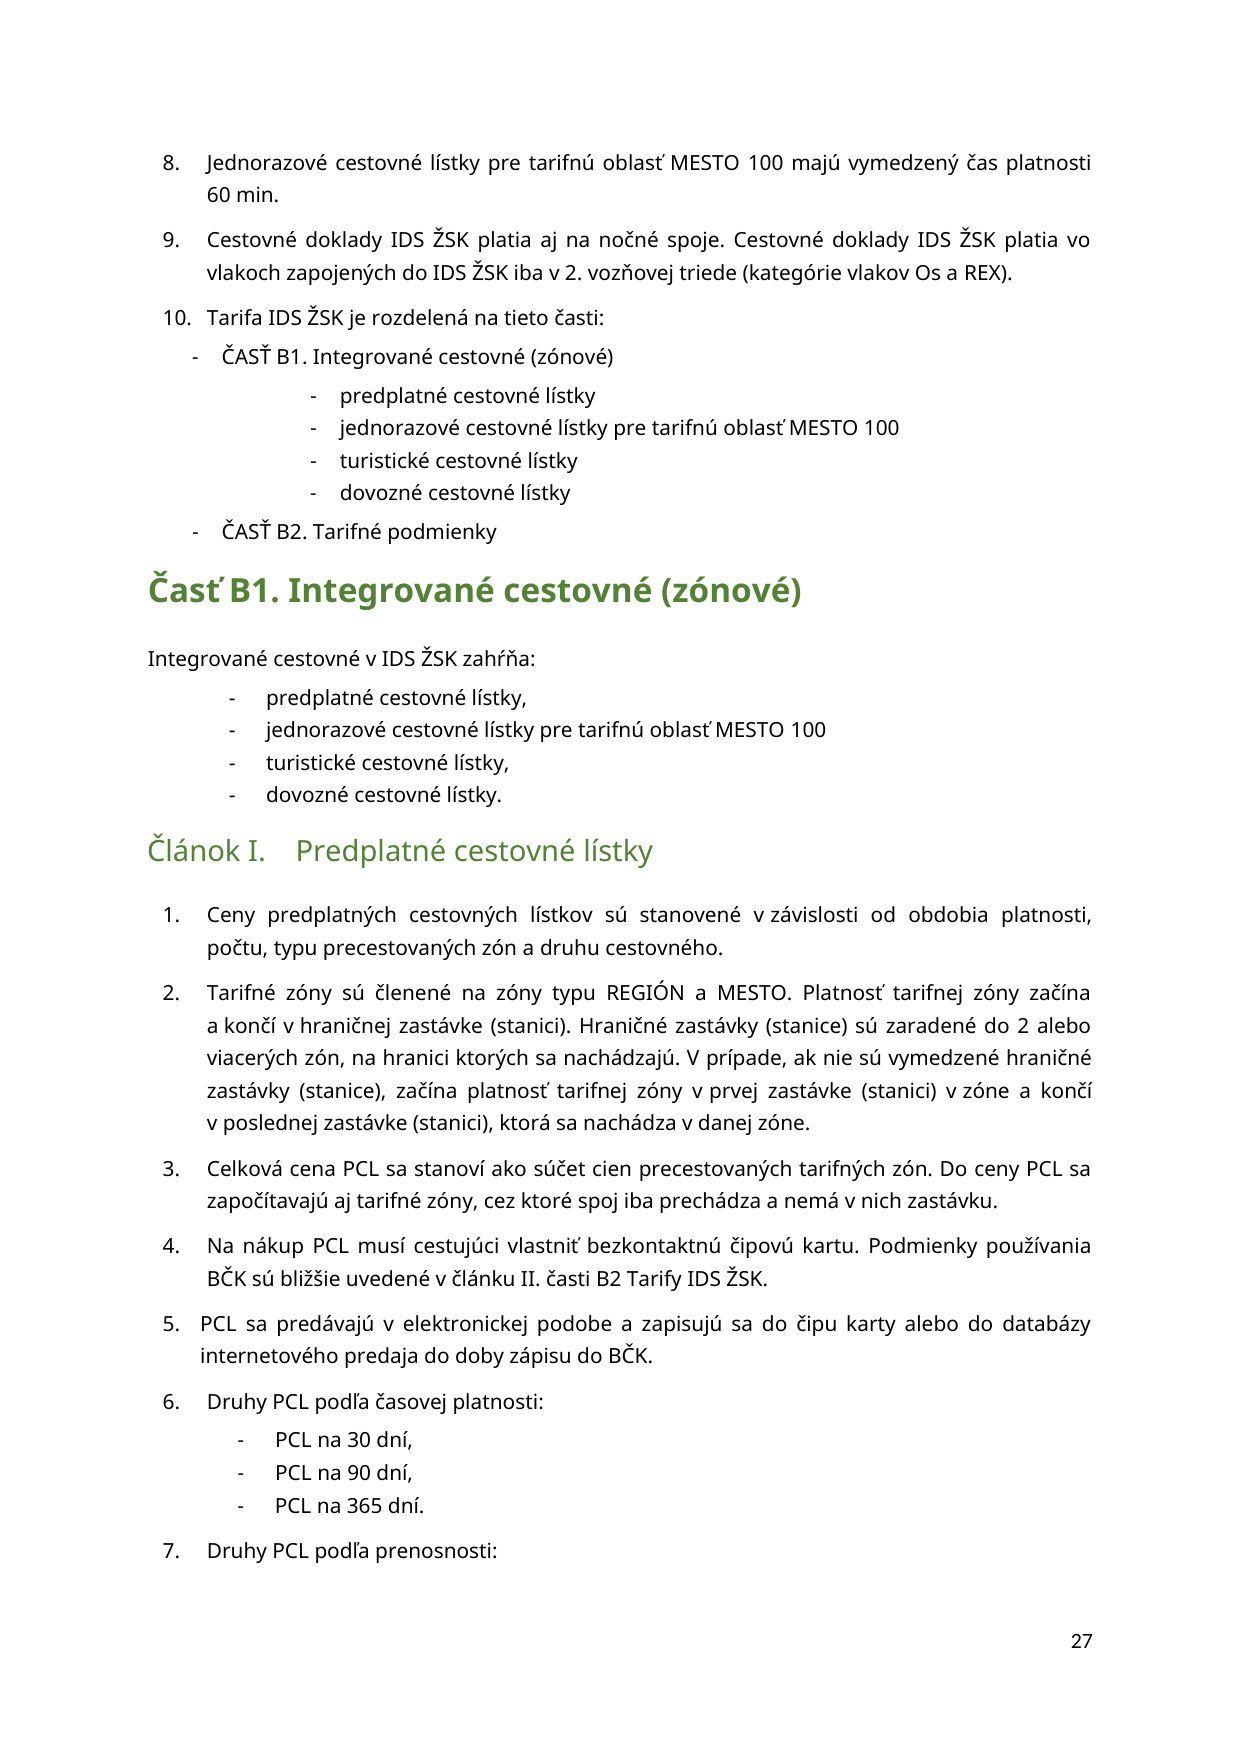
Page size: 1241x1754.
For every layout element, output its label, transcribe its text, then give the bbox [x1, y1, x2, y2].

list ČASŤ B2. Tarifné podmienky [192, 517, 1093, 546]
list Tarifné zóny sú členené na zóny typu REGIÓN a MESTO. Platnosť tarifnej zóny začína a končí v hraničnej zastávke (stanici). Hraničné zastávky (stanice) sú zaradené do 2 alebo viacerých zón, na hranici ktorých sa nachádzajú. V prípade, ak nie sú vymedzené hraničné zastávky (stanice), začína platnosť tarifnej zóny v prvej zastávke (stanici) v zóne a končí v poslednej zastávke (stanici), ktorá sa nachádza v danej zóne. [162, 978, 1093, 1137]
list Tarifa IDS ŽSK je rozdelená na tieto časti: [162, 303, 1093, 331]
list Ceny predplatných cestovných lístkov sú stanovené v závislosti od obdobia platnosti, počtu, typu precestovaných zón a druhu cestovného. [162, 900, 1093, 961]
text Integrované cestovné v IDS ŽSK zahŕňa: [148, 644, 1093, 672]
list predplatné cestovné lístky [310, 381, 1093, 409]
list jednorazové cestovné lístky pre tarifnú oblasť MESTO 100 [228, 715, 1093, 744]
list dovozné cestovné lístky [310, 478, 1093, 507]
list predplatné cestovné lístky, [228, 683, 1093, 711]
list PCL na 365 dní. [237, 1491, 1093, 1519]
list Druhy PCL podľa prenosnosti: [162, 1536, 1093, 1564]
subtitle Časť B1. Integrované cestovné (zónové) [148, 567, 1093, 612]
list Na nákup PCL musí cestujúci vlastniť bezkontaktnú čipovú kartu. Podmienky používania BČK sú bližšie uvedené v článku II. časti B2 Tarify IDS ŽSK. [162, 1231, 1093, 1292]
list turistické cestovné lístky [310, 446, 1093, 474]
list dovozné cestovné lístky. [228, 781, 1093, 809]
list PCL na 30 dní, [237, 1426, 1093, 1454]
list jednorazové cestovné lístky pre tarifnú oblasť MESTO 100 [310, 413, 1093, 442]
list Druhy PCL podľa časovej platnosti: [162, 1387, 1093, 1415]
list Jednorazové cestovné lístky pre tarifnú oblasť MESTO 100 majú vymedzený čas platnosti 60 min. [162, 148, 1093, 209]
list Celková cena PCL sa stanoví ako súčet cien precestovaných tarifných zón. Do ceny PCL sa započítavajú aj tarifné zóny, cez ktoré spoj iba prechádza a nemá v nich zastávku. [162, 1154, 1093, 1215]
list turistické cestovné lístky, [228, 748, 1093, 776]
list PCL na 90 dní, [237, 1458, 1093, 1487]
list Cestovné doklady IDS ŽSK platia aj na nočné spoje. Cestovné doklady IDS ŽSK platia vo vlakoch zapojených do IDS ŽSK iba v 2. vozňovej triede (kategórie vlakov Os a REX). [162, 225, 1093, 286]
list PCL sa predávajú v elektronickej podobe a zapisujú sa do čipu karty alebo do databázy internetového predaja do doby zápisu do BČK. [162, 1309, 1093, 1370]
list ČASŤ B1. Integrované cestovné (zónové) [192, 342, 1093, 370]
subtitle Predplatné cestovné lístky [266, 830, 1093, 869]
